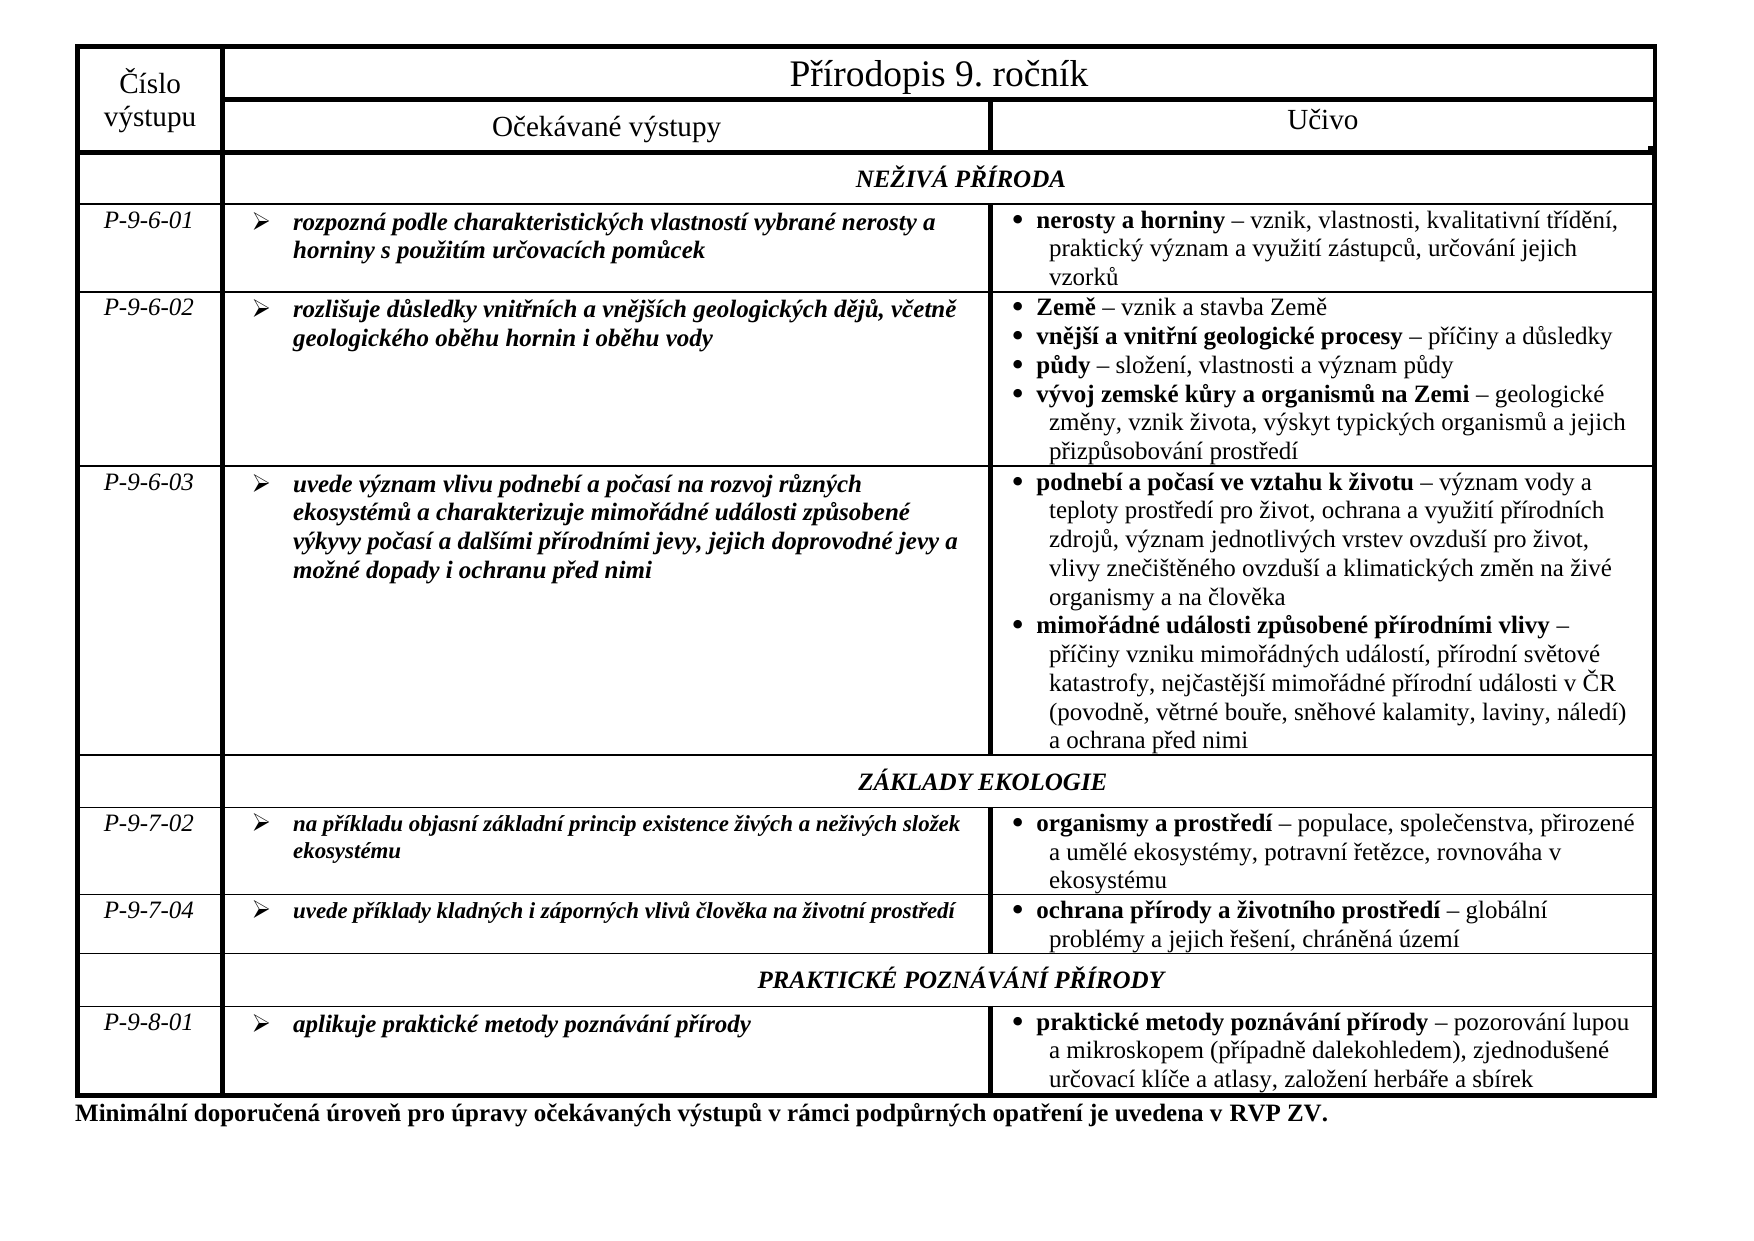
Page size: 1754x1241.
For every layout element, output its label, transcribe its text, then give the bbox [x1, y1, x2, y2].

table_cell P-9-7-04 [80, 895, 220, 953]
table_cell ochrana přírody a životního prostředí – globální problémy a jejich řešení, chráněná území [993, 895, 1652, 953]
table_cell na příkladu objasní základní princip existence živých a neživých složek ekosystému [225, 808, 988, 894]
table_cell Očekávané výstupy [225, 102, 988, 150]
table_cell P-9-8-01 [80, 1007, 220, 1093]
table_cell podnebí a počasí ve vztahu k životu – význam vody a teploty prostředí pro život, ochrana a využití přírodních zdrojů, význam jednotlivých vrstev ovzduší pro život, vlivy znečištěného ovzduší a klimatických změn na živé organismy a na člověka mimořádné události způsobené přírodními vlivy – příčiny vzniku mimořádných událostí, přírodní světové katastrofy, nejčastější mimořádné přírodní události v ČR (povodně, větrné bouře, sněhové kalamity, laviny, náledí) a ochrana před nimi [993, 467, 1652, 754]
table_cell organismy a prostředí – populace, společenstva, přirozené a umělé ekosystémy, potravní řetězce, rovnováha v ekosystému [993, 808, 1652, 894]
table_header Přírodopis 9. ročník [225, 49, 1653, 97]
table_cell P-9-6-01 [80, 205, 220, 291]
table_cell [80, 954, 220, 1006]
table_cell rozlišuje důsledky vnitřních a vnějších geologických dějů, včetně geologického oběhu hornin i oběhu vody [225, 293, 988, 465]
table_cell P-9-6-02 [80, 293, 220, 465]
table_cell uvede význam vlivu podnebí a počasí na rozvoj různých ekosystémů a charakterizuje mimořádné události způsobené výkyvy počasí a dalšími přírodními jevy, jejich doprovodné jevy a možné dopady i ochranu před nimi [225, 467, 988, 754]
table_cell rozpozná podle charakteristických vlastností vybrané nerosty a horniny s použitím určovacích pomůcek [225, 205, 988, 291]
table_cell P-9-6-03 [80, 467, 220, 754]
table_cell ZÁKLADY EKOLOGIE [225, 756, 1652, 807]
text Minimální doporučená úroveň pro úpravy očekávaných výstupů v rámci podpůrných opatření je uvedena v RVP ZV. [75, 1098, 1679, 1126]
table_cell Země – vznik a stavba Země vnější a vnitřní geologické procesy – příčiny a důsledky půdy – složení, vlastnosti a význam půdy vývoj zemské kůry a organismů na Zemi – geologické změny, vznik života, výskyt typických organismů a jejich přizpůsobování prostředí [993, 293, 1652, 465]
table_cell praktické metody poznávání přírody – pozorování lupou a mikroskopem (případně dalekohledem), zjednodušené určovací klíče a atlasy, založení herbáře a sbírek [993, 1007, 1652, 1093]
table_cell nerosty a horniny – vznik, vlastnosti, kvalitativní třídění, praktický význam a využití zástupců, určování jejich vzorků [993, 205, 1652, 291]
table_cell aplikuje praktické metody poznávání přírody [225, 1007, 988, 1093]
table_cell PRAKTICKÉ POZNÁVÁNÍ PŘÍRODY [225, 954, 1652, 1006]
table_header Číslo výstupu [80, 49, 220, 150]
table_cell [80, 155, 220, 203]
table_cell NEŽIVÁ PŘÍRODA [225, 155, 1652, 203]
table_cell uvede příklady kladných i záporných vlivů člověka na životní prostředí [225, 895, 988, 953]
table_cell P-9-7-02 [80, 808, 220, 894]
table_cell Učivo [993, 102, 1653, 150]
table_cell [80, 756, 220, 807]
